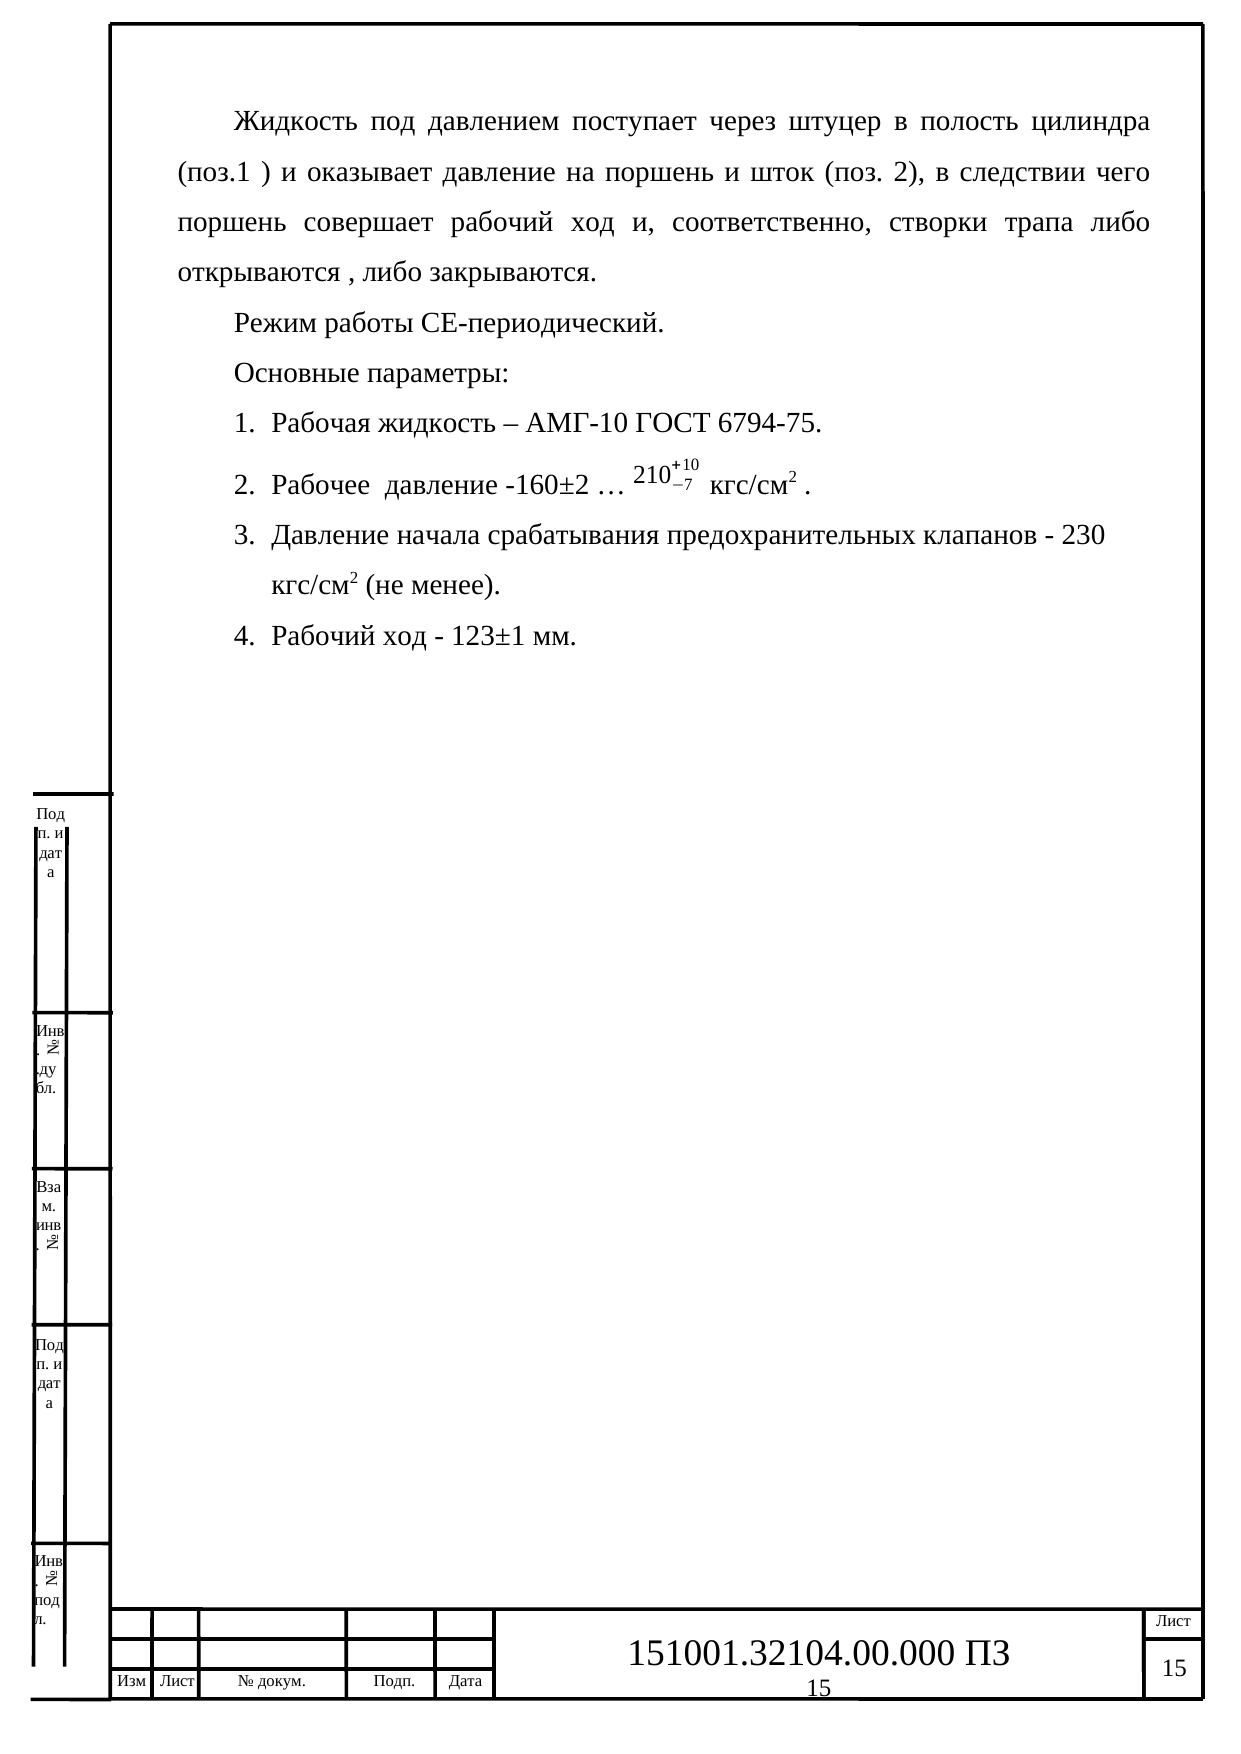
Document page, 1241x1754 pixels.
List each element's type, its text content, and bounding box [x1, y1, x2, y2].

list Давление начала срабатывания предохранительных клапанов - 230 кгс/см2 (не менее). [233, 517, 1152, 601]
text Основные параметры: [177, 355, 1152, 388]
list Рабочее давление -160±2 … кгс/см2 . [233, 456, 1152, 500]
list Рабочая жидкость – АМГ-10 ГОСТ 6794-75. [233, 405, 1152, 439]
text Режим работы СЕ-периодический. [177, 305, 1152, 338]
list Рабочий ход - 123±. [233, 618, 1152, 651]
text Жидкость под давлением поступает через штуцер в полость цилиндра (поз.1 ) и оказывает давление на поршень и шток (поз. 2), в следствии чего поршень совершает рабочий ход и, соответственно, створки трапа либо открываются , либо закрываются. [177, 103, 1152, 288]
